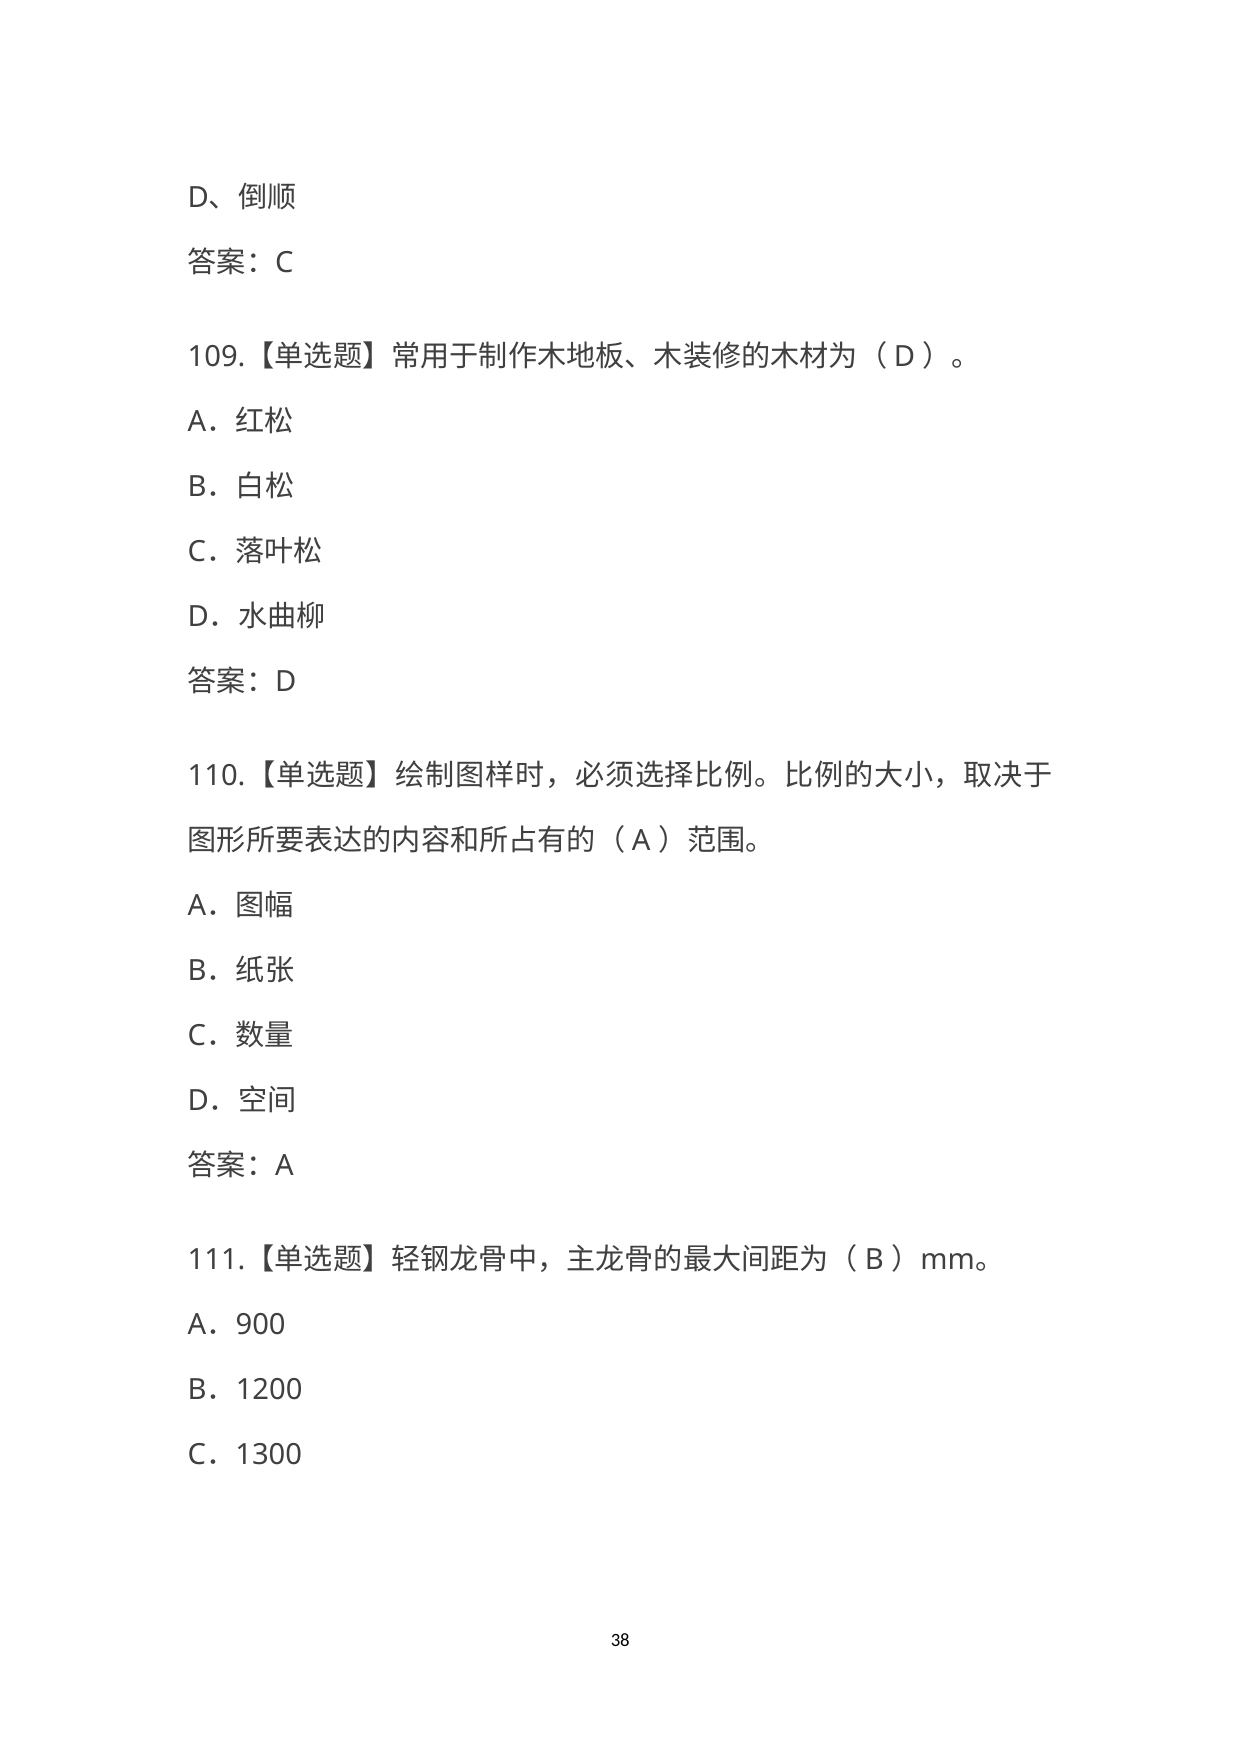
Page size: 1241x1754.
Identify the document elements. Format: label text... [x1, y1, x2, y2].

text 109.【单选题】常用于制作木地板、木装修的木材为（ D ）。 A．红松 B．白松 C．落叶松 D．水曲柳 答案：D [187, 321, 1053, 711]
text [187, 1224, 1053, 1484]
text 110.【单选题】绘制图样时，必须选择比例。比例的大小，取决于图形所要表达的内容和所占有的（ A ）范围。 A．图幅 B．纸张 C．数量 D．空间 答案：A [187, 740, 1053, 1195]
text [187, 162, 1053, 292]
